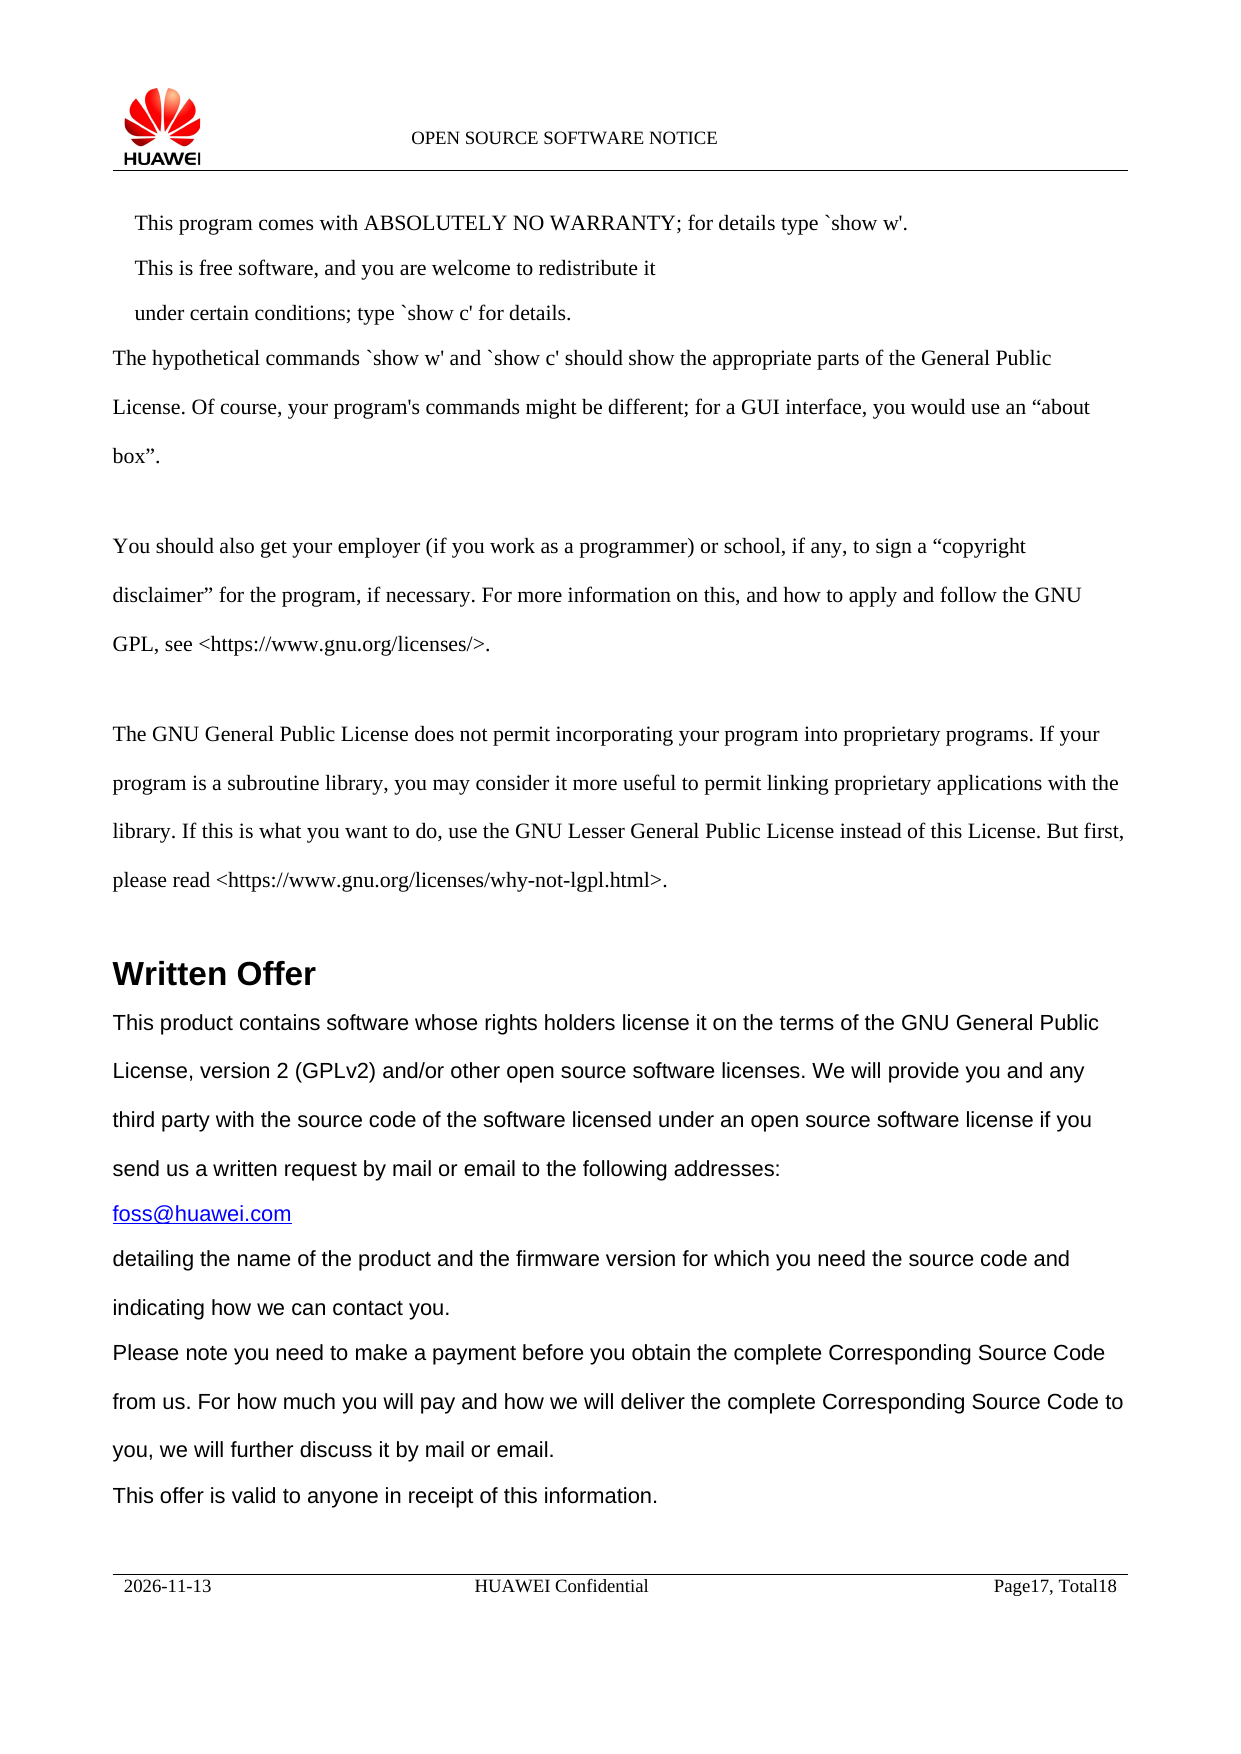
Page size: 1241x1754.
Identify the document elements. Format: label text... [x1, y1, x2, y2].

text foss@huawei.com [112, 1197, 1128, 1230]
text The hypothetical commands `show w' and `show c' should show the appropriate parts of the General Public License. Of course, your program's commands might be different; for a GUI interface, you would use an “about box”. [112, 342, 1128, 472]
text detailing the name of the product and the firmware version for which you need the source code and indicating how we can contact you. [112, 1242, 1128, 1324]
text You should also get your employer (if you work as a programmer) or school, if any, to sign a “copyright disclaimer” for the program, if necessary. For more information on this, and how to apply and follow the GNU GPL, see <https://www.gnu.org/licenses/>. [112, 529, 1128, 659]
text under certain conditions; type `show c' for details. [112, 297, 1128, 329]
text This program comes with ABSOLUTELY NO WARRANTY; for details type `show w'. [112, 206, 1128, 239]
text This offer is valid to anyone in receipt of this information. [112, 1479, 1128, 1511]
text The GNU General Public License does not permit incorporating your program into proprietary programs. If your program is a subroutine library, you may consider it more useful to permit linking proprietary applications with the library. If this is what you want to do, use the GNU Lesser General Public License instead of this License. But first, please read <https://www.gnu.org/licenses/why-not-lgpl.html>. [112, 717, 1128, 896]
text Written Offer [112, 941, 1128, 1006]
text This is free software, and you are welcome to redistribute it [112, 251, 1128, 284]
picture [124, 88, 201, 165]
text Please note you need to make a payment before you obtain the complete Corresponding Source Code from us. For how much you will pay and how we will deliver the complete Corresponding Source Code to you, we will further discuss it by mail or email. [112, 1336, 1128, 1466]
text This product contains software whose rights holders license it on the terms of the GNU General Public License, version 2 (GPLv2) and/or other open source software licenses. We will provide you and any third party with the source code of the software licensed under an open source software license if you send us a written request by mail or email to the following addresses: [112, 1006, 1128, 1185]
